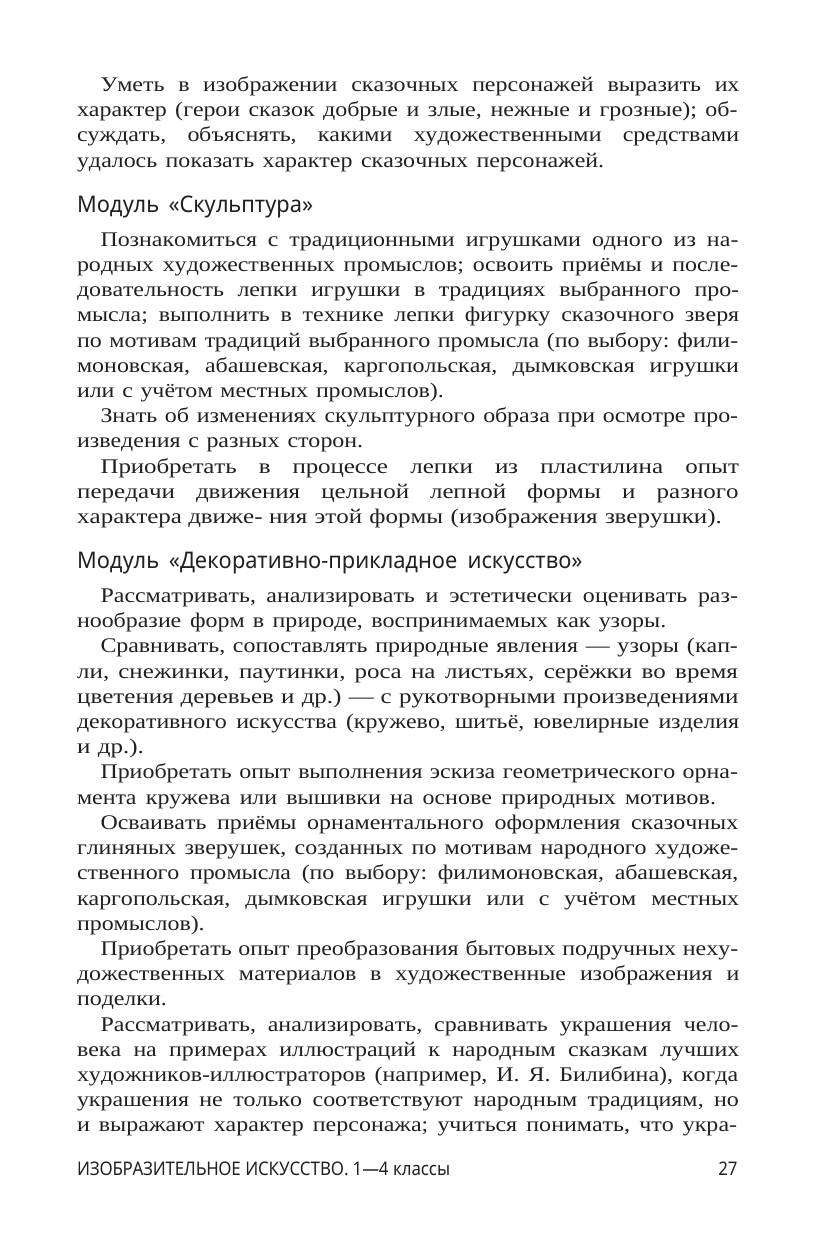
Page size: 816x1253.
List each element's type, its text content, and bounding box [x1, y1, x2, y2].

text Познакомиться с традиционными игрушками одного из на- родных художественных промыслов; освоить приёмы и после- довательность лепки игрушки в традициях выбранного про- мысла; выполнить в технике лепки фигурку сказочного зверя по мотивам традиций выбранного промысла (по выбору: фили- моновская, абашевская, каргопольская, дымковская игрушки или с учётом местных промыслов). [77, 227, 739, 402]
text Осваивать приёмы орнаментального оформления сказочных глиняных зверушек, созданных по мотивам народного художе- ственного промысла (по выбору: филимоновская, абашевская, каргопольская, дымковская игрушки или с учётом местных промыслов). [77, 810, 739, 935]
subtitle Модуль «Скульптура» [77, 188, 751, 219]
subtitle Модуль «Декоративно-прикладное искусство» [77, 544, 751, 575]
text Приобретать опыт преобразования бытовых подручных неху- дожественных материалов в художественные изображения и поделки. [77, 936, 739, 1010]
text ИЗОБРАЗИТЕЛЬНОЕ ИСКУССТВО. 1—4 классы 27 [77, 1155, 751, 1181]
text Приобретать в процессе лепки из пластилина опыт передачи движения цельной лепной формы и разного характера движе- ния этой формы (изображения зверушки). [77, 453, 739, 528]
text Уметь в изображении сказочных персонажей выразить их характер (герои сказок добрые и злые, нежные и грозные); об- суждать, объяснять, какими художественными средствами удалось показать характер сказочных персонажей. [77, 72, 739, 172]
text Рассматривать, анализировать, сравнивать украшения чело- века на примерах иллюстраций к народным сказкам лучших художников-иллюстраторов (например, И. Я. Билибина), когда украшения не только соответствуют народным традициям, но и выражают характер персонажа; учиться понимать, что укра- [77, 1011, 739, 1136]
text Знать об изменениях скульптурного образа при осмотре про- изведения с разных сторон. [77, 403, 739, 452]
text Рассматривать, анализировать и эстетически оценивать раз- нообразие форм в природе, воспринимаемых как узоры. [77, 583, 739, 632]
text Приобретать опыт выполнения эскиза геометрического орна- мента кружева или вышивки на основе природных мотивов. [77, 759, 739, 809]
text Сравнивать, сопоставлять природные явления — узоры (кап- ли, снежинки, паутинки, роса на листьях, серёжки во время цветения деревьев и др.) — с рукотворными произведениями декоративного искусства (кружево, шитьё, ювелирные изделия и др.). [77, 633, 739, 758]
